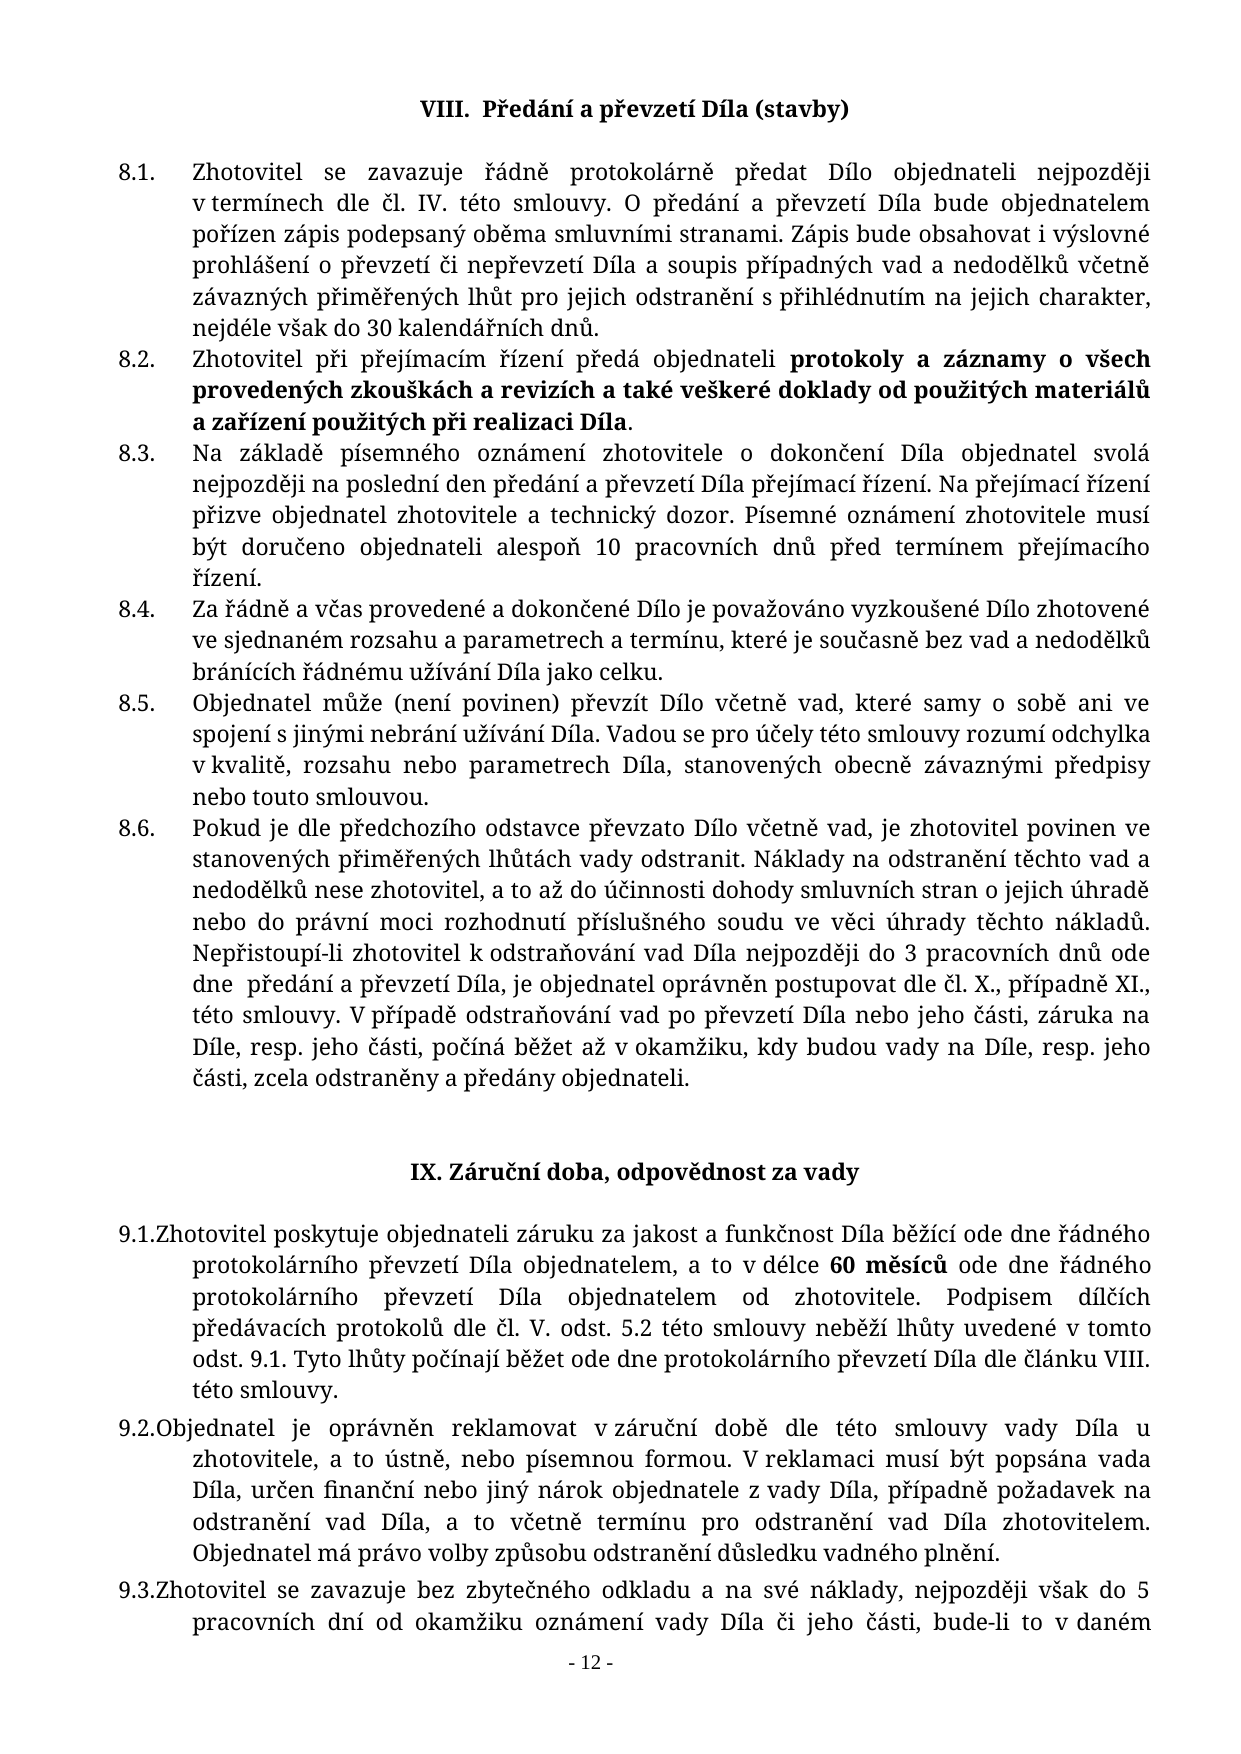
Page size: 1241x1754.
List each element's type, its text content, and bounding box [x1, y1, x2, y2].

list Objednatel je oprávněn reklamovat v záruční době dle této smlouvy vady Díla u zhotovitele, a to ústně, nebo písemnou formou. V reklamaci musí být popsána vada Díla, určen finanční nebo jiný nárok objednatele z vady Díla, případně požadavek na odstranění vad Díla, a to včetně termínu pro odstranění vad Díla zhotovitelem. Objednatel má právo volby způsobu odstranění důsledku vadného plnění. [118, 1412, 1152, 1568]
list Zhotovitel při přejímacím řízení předá objednateli protokoly a záznamy o všech provedených zkouškách a revizích a také veškeré doklady od použitých materiálů a zařízení použitých při realizaci Díla. [118, 343, 1152, 437]
list Pokud je dle předchozího odstavce převzato Dílo včetně vad, je zhotovitel povinen ve stanovených přiměřených lhůtách vady odstranit. Náklady na odstranění těchto vad a nedodělků nese zhotovitel, a to až do účinnosti dohody smluvních stran o jejich úhradě nebo do právní moci rozhodnutí příslušného soudu ve věci úhrady těchto nákladů. Nepřistoupí-li zhotovitel k odstraňování vad Díla nejpozději do 3 pracovních dnů ode dne předání a převzetí Díla, je objednatel oprávněn postupovat dle čl. X., případně XI., této smlouvy. V případě odstraňování vad po převzetí Díla nebo jeho části, záruka na Díle, resp. jeho části, počíná běžet až v okamžiku, kdy budou vady na Díle, resp. jeho části, zcela odstraněny a předány objednateli. [118, 812, 1152, 1093]
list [118, 1574, 1152, 1637]
list Zhotovitel poskytuje objednateli záruku za jakost a funkčnost Díla běžící ode dne řádného protokolárního převzetí Díla objednatelem, a to v délce 60 měsíců ode dne řádného protokolárního převzetí Díla objednatelem od zhotovitele. Podpisem dílčích předávacích protokolů dle čl. V. odst. 5.2 této smlouvy neběží lhůty uvedené v tomto odst. 9.1. Tyto lhůty počínají běžet ode dne protokolárního převzetí Díla dle článku VIII. této smlouvy. [118, 1218, 1152, 1405]
text IX. Záruční doba, odpovědnost za vady [118, 1155, 1152, 1187]
text VIII. Předání a převzetí Díla (stavby) [118, 93, 1152, 124]
list Objednatel může (není povinen) převzít Dílo včetně vad, které samy o sobě ani ve spojení s jinými nebrání užívání Díla. Vadou se pro účely této smlouvy rozumí odchylka v kvalitě, rozsahu nebo parametrech Díla, stanovených obecně závaznými předpisy nebo touto smlouvou. [118, 687, 1152, 812]
list Na základě písemného oznámení zhotovitele o dokončení Díla objednatel svolá nejpozději na poslední den předání a převzetí Díla přejímací řízení. Na přejímací řízení přizve objednatel zhotovitele a technický dozor. Písemné oznámení zhotovitele musí být doručeno objednateli alespoň 10 pracovních dnů před termínem přejímacího řízení. [118, 437, 1152, 593]
list Za řádně a včas provedené a dokončené Dílo je považováno vyzkoušené Dílo zhotovené ve sjednaném rozsahu a parametrech a termínu, které je současně bez vad a nedodělků bránících řádnému užívání Díla jako celku. [118, 593, 1152, 687]
list Zhotovitel se zavazuje řádně protokolárně předat Dílo objednateli nejpozději v termínech dle čl. IV. této smlouvy. O předání a převzetí Díla bude objednatelem pořízen zápis podepsaný oběma smluvními stranami. Zápis bude obsahovat i výslovné prohlášení o převzetí či nepřevzetí Díla a soupis případných vad a nedodělků včetně závazných přiměřených lhůt pro jejich odstranění s přihlédnutím na jejich charakter, nejdéle však do 30 kalendářních dnů. [118, 155, 1152, 343]
